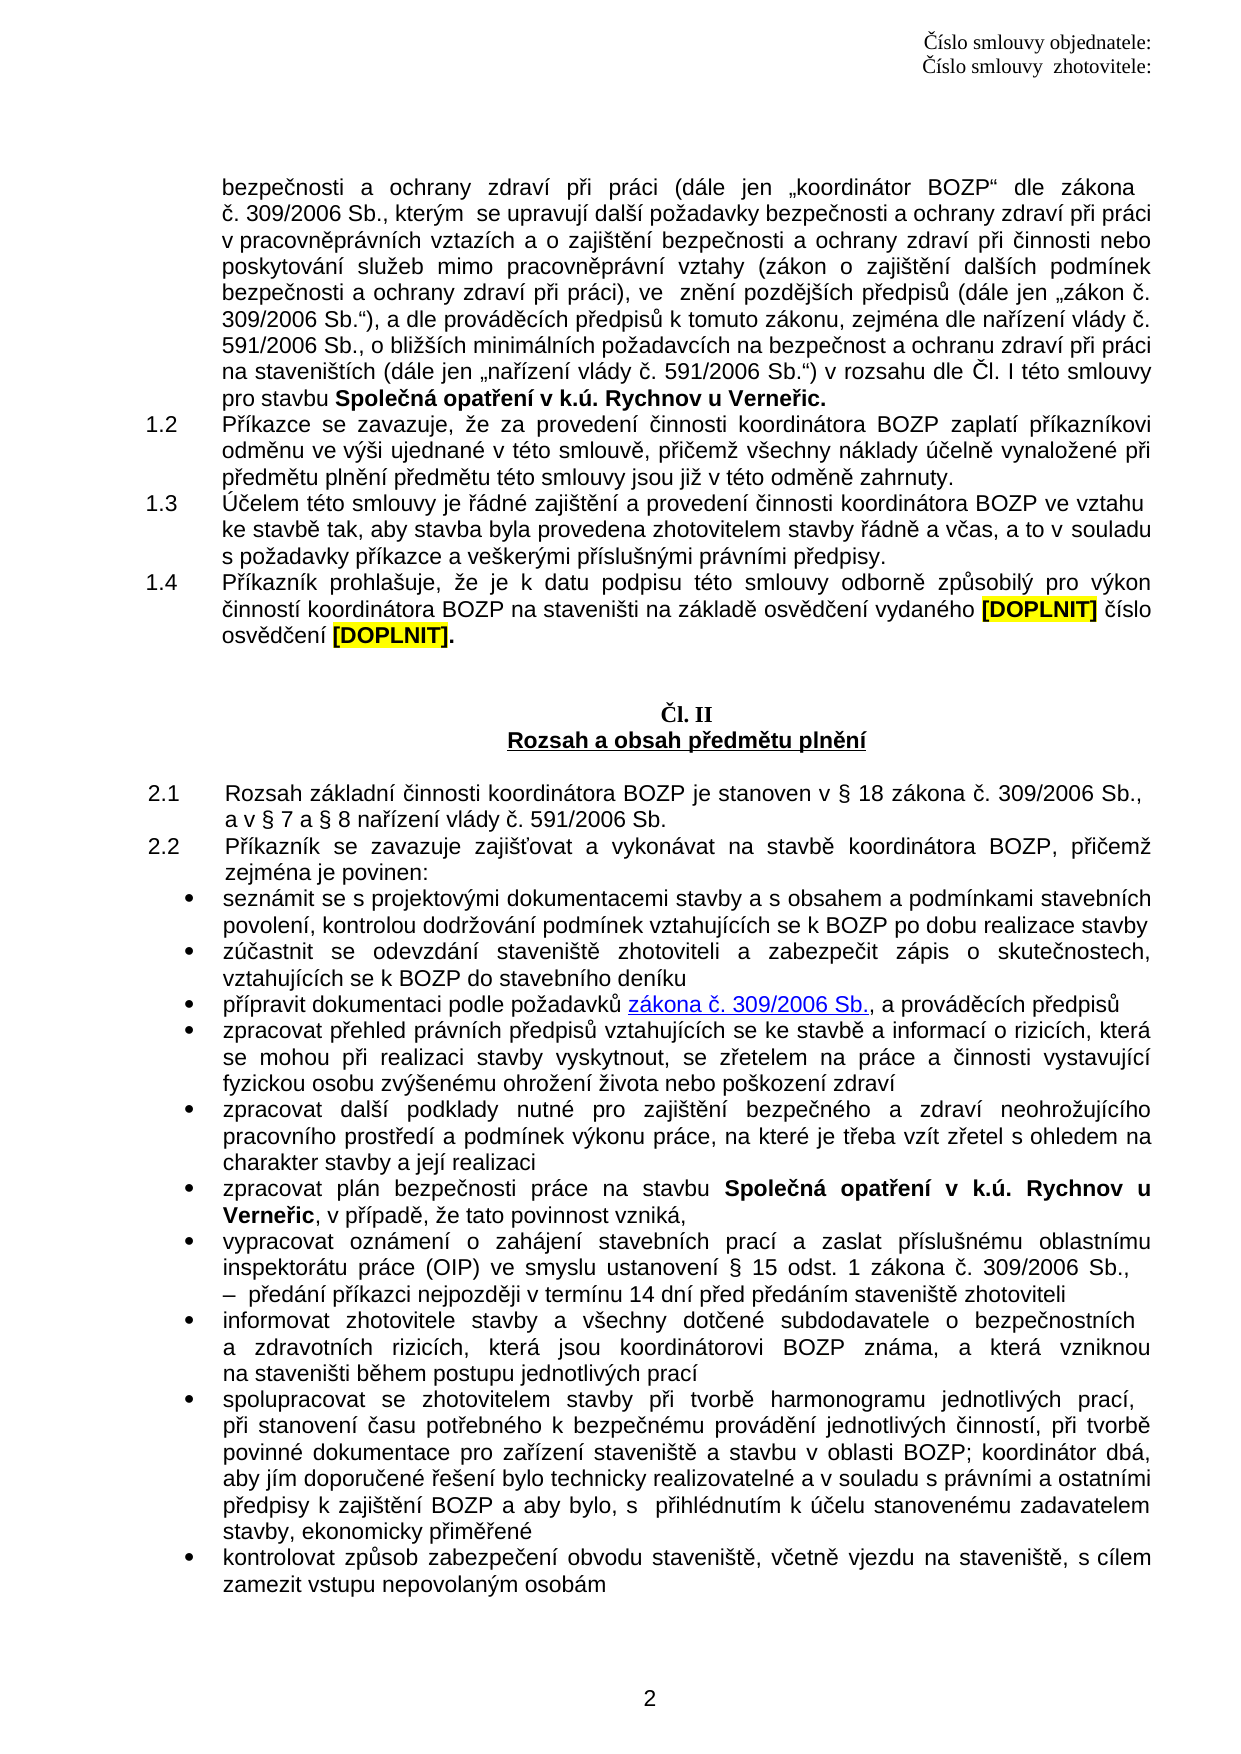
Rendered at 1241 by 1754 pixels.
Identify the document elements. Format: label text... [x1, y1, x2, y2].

list informovat zhotovitele stavby a všechny dotčené subdodavatele o bezpečnostních a zdravotních rizicích, která jsou koordinátorovi BOZP známa, a která vzniknou na staveništi během postupu jednotlivých prací [185, 1307, 1152, 1386]
list Účelem této smlouvy je řádné zajištění a provedení činnosti koordinátora BOZP ve vztahu ke stavbě tak, aby stavba byla provedena zhotovitelem stavby řádně a včas, a to v souladu s požadavky příkazce a veškerými příslušnými právními předpisy. [177, 490, 1152, 569]
list přípravit dokumentaci podle požadavků zákona č. 309/2006 Sb., a prováděcích předpisů [185, 991, 1152, 1017]
list Rozsah základní činnosti koordinátora BOZP je stanoven v § 18 zákona č. 309/2006 Sb., a v § 7 a § 8 nařízení vlády č. 591/2006 Sb. [148, 780, 1152, 833]
list kontrolovat způsob zabezpečení obvodu staveniště, včetně vjezdu na staveniště, s cílem zamezit vstupu nepovolaným osobám [185, 1544, 1152, 1597]
list Příkazník se zavazuje zajišťovat a vykonávat na stavbě koordinátora BOZP, přičemž zejména je povinen: [148, 833, 1152, 885]
list seznámit se s projektovými dokumentacemi stavby a s obsahem a podmínkami stavebních povolení, kontrolou dodržování podmínek vztahujících se k BOZP po dobu realizace stavby [185, 885, 1152, 938]
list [177, 174, 1152, 411]
list zpracovat další podklady nutné pro zajištění bezpečného a zdraví neohrožujícího pracovního prostředí a podmínek výkonu práce, na které je třeba vzít zřetel s ohledem na charakter stavby a její realizaci [185, 1096, 1152, 1175]
list spolupracovat se zhotovitelem stavby při tvorbě harmonogramu jednotlivých prací, při stanovení času potřebného k bezpečnému provádění jednotlivých činností, při tvorbě povinné dokumentace pro zařízení staveniště a stavbu v oblasti BOZP; koordinátor dbá, aby jím doporučené řešení bylo technicky realizovatelné a v souladu s právními a ostatními předpisy k zajištění BOZP a aby bylo, s přihlédnutím k účelu stanovenému zadavatelem stavby, ekonomicky přiměřené [185, 1386, 1152, 1544]
list vypracovat oznámení o zahájení stavebních prací a zaslat příslušnému oblastnímu inspektorátu práce (OIP) ve smyslu ustanovení § 15 odst. 1 zákona č. 309/2006 Sb., – předání příkazci nejpozději v termínu 14 dní před předáním staveniště zhotoviteli [185, 1228, 1152, 1307]
list zpracovat plán bezpečnosti práce na stavbu Společná opatření v k.ú. Rychnov u Verneřic, v případě, že tato povinnost vzniká, [185, 1175, 1152, 1228]
list Příkazník prohlašuje, že je k datu podpisu této smlouvy odborně způsobilý pro výkon činností koordinátora BOZP na staveništi na základě osvědčení vydaného [DOPLNIT] číslo osvědčení [DOPLNIT]. [177, 569, 1152, 648]
list zúčastnit se odevzdání staveniště zhotoviteli a zabezpečit zápis o skutečnostech, vztahujících se k BOZP do stavebního deníku [185, 938, 1152, 991]
list I [222, 701, 1152, 727]
list Příkazce se zavazuje, že za provedení činnosti koordinátora BOZP zaplatí příkazníkovi odměnu ve výši ujednané v této smlouvě, přičemž všechny náklady účelně vynaložené při předmětu plnění předmětu této smlouvy jsou již v této odměně zahrnuty. [177, 411, 1152, 490]
list zpracovat přehled právních předpisů vztahujících se ke stavbě a informací o rizicích, která se mohou při realizaci stavby vyskytnout, se zřetelem na práce a činnosti vystavující fyzickou osobu zvýšenému ohrožení života nebo poškození zdraví [185, 1017, 1152, 1096]
list Rozsah a obsah předmětu plnění [222, 727, 1152, 754]
